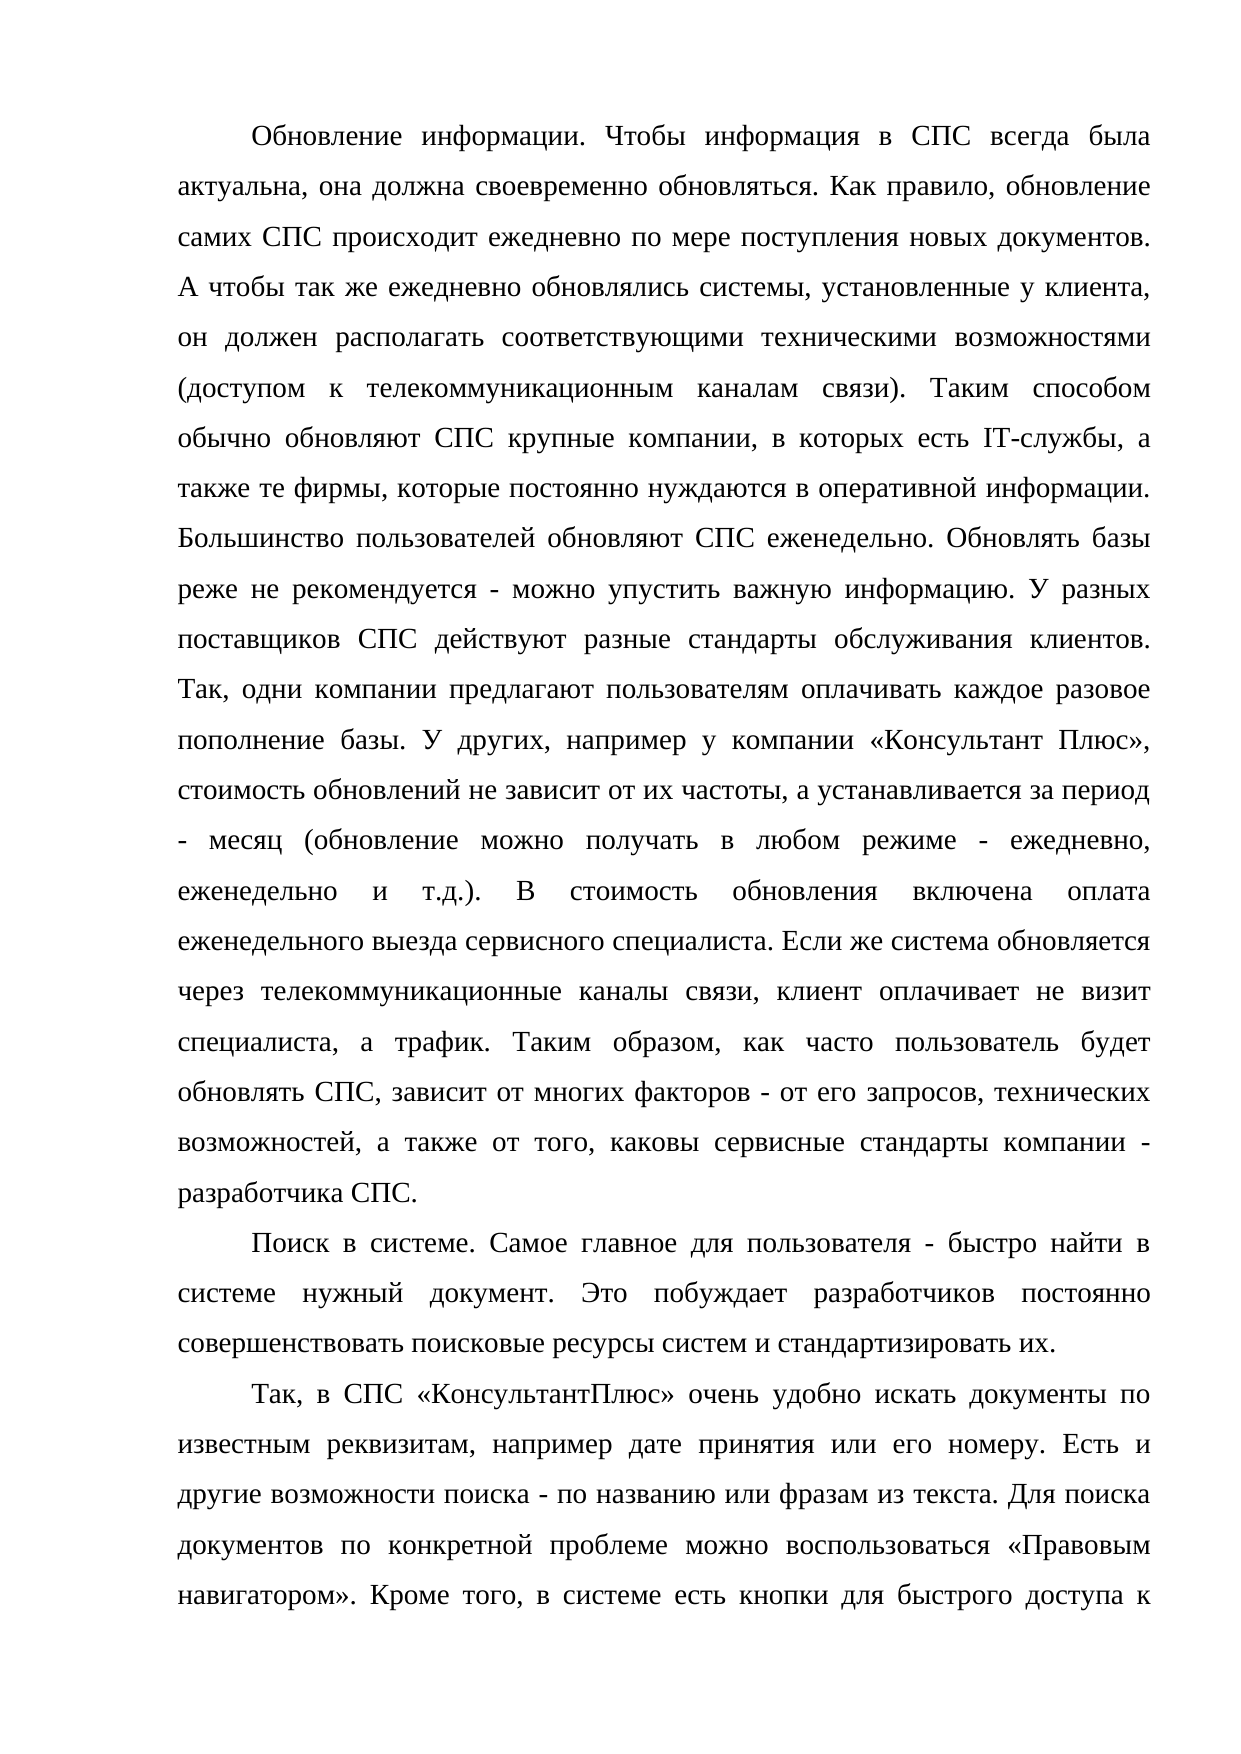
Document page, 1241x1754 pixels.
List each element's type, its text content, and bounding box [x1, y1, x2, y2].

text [177, 1376, 1152, 1611]
text Обновление информации. Чтобы информация в СПС всегда была актуальна, она должна своевременно обновляться. Как правило, обновление самих СПС происходит ежедневно по мере поступления новых документов. А чтобы так же ежедневно обновлялись системы, установленные у клиента, он должен располагать соответствующими техническими возможностями (доступом к телекоммуникационным каналам связи). Таким способом обычно обновляют СПС крупные компании, в которых есть IT-службы, а также те фирмы, которые постоянно нуждаются в оперативной информации. Большинство пользователей обновляют СПС еженедельно. Обновлять базы реже не рекомендуется - можно упустить важную информацию. У разных поставщиков СПС действуют разные стандарты обслуживания клиентов. Так, одни компании предлагают пользователям оплачивать каждое разовое пополнение базы. У других, например у компании «Консультант Плюс», стоимость обновлений не зависит от их частоты, а устанавливается за период - месяц (обновление можно получать в любом режиме - ежедневно, еженедельно и т.д.). В стоимость обновления включена оплата еженедельного выезда сервисного специалиста. Если же система обновляется через телекоммуникационные каналы связи, клиент оплачивает не визит специалиста, а трафик. Таким образом, как часто пользователь будет обновлять СПС, зависит от многих факторов - от его запросов, технических возможностей, а также от того, каковы сервисные стандарты компании - разработчика СПС. [177, 118, 1152, 1208]
text Поиск в системе. Самое главное для пользователя - быстро найти в системе нужный документ. Это побуждает разработчиков постоянно совершенствовать поисковые ресурсы систем и стандартизировать их. [177, 1225, 1152, 1359]
